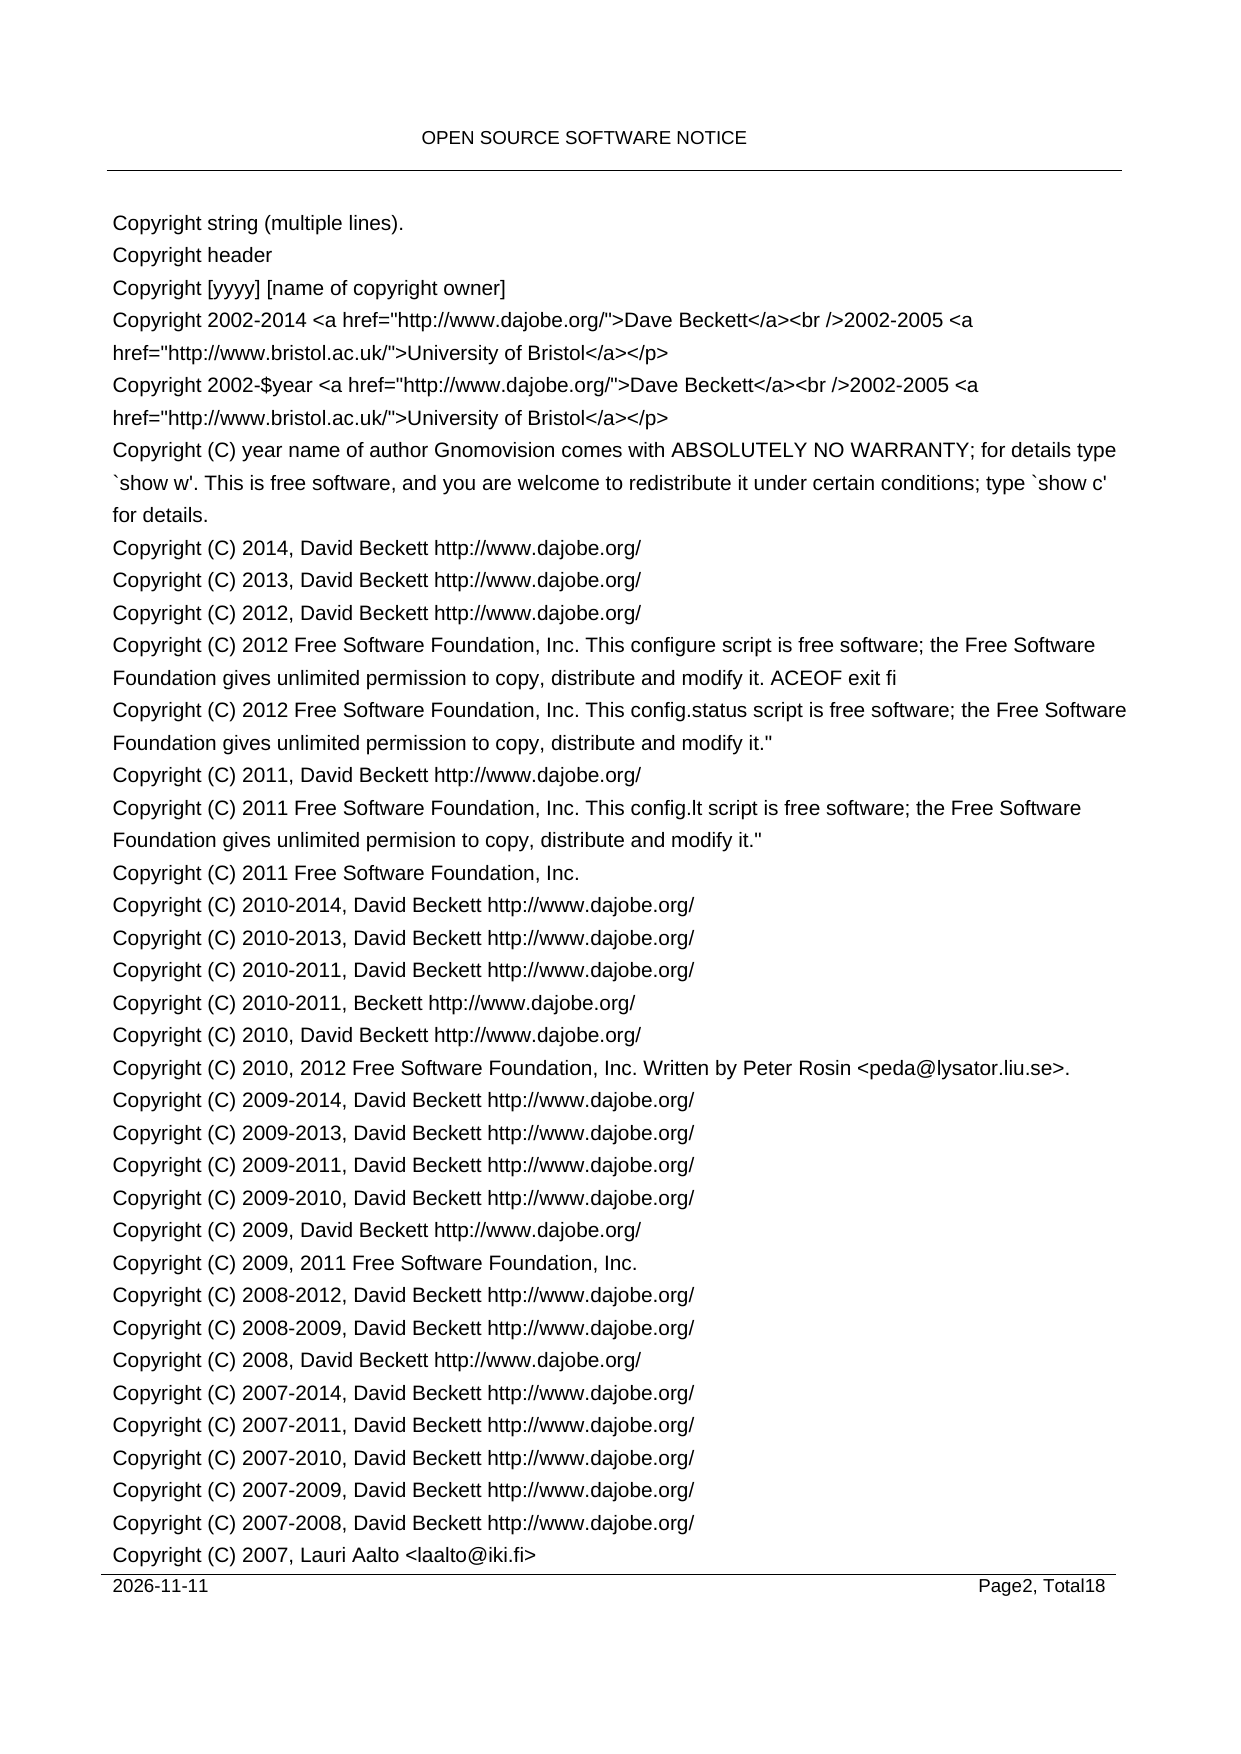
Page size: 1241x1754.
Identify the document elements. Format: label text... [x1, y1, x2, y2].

text Copyright (C) 2011, David Beckett http://www.dajobe.org/ [112, 759, 1128, 791]
text Copyright [yyyy] [name of copyright owner] [112, 271, 1128, 304]
text Copyright (C) 2010-2011, Beckett http://www.dajobe.org/ [112, 986, 1128, 1019]
text Copyright (C) 2013, David Beckett http://www.dajobe.org/ [112, 564, 1128, 596]
text Copyright header [112, 239, 1128, 271]
text Copyright (C) 2009-2014, David Beckett http://www.dajobe.org/ [112, 1084, 1128, 1116]
text Copyright (C) 2008, David Beckett http://www.dajobe.org/ [112, 1344, 1128, 1376]
text Copyright (C) 2009-2010, David Beckett http://www.dajobe.org/ [112, 1181, 1128, 1214]
text Copyright (C) 2009-2011, David Beckett http://www.dajobe.org/ [112, 1149, 1128, 1181]
text Copyright (C) 2010-2013, David Beckett http://www.dajobe.org/ [112, 921, 1128, 954]
text Copyright (C) 2007-2009, David Beckett http://www.dajobe.org/ [112, 1474, 1128, 1506]
text Copyright (C) 2009-2013, David Beckett http://www.dajobe.org/ [112, 1116, 1128, 1149]
text Copyright (C) 2009, David Beckett http://www.dajobe.org/ [112, 1214, 1128, 1246]
text Copyright (C) 2010-2011, David Beckett http://www.dajobe.org/ [112, 954, 1128, 986]
text Copyright (C) 2010, David Beckett http://www.dajobe.org/ [112, 1019, 1128, 1051]
text Copyright (C) 2007-2014, David Beckett http://www.dajobe.org/ [112, 1376, 1128, 1409]
text Copyright string (multiple lines). [112, 206, 1128, 239]
text Copyright (C) 2011 Free Software Foundation, Inc. [112, 856, 1128, 889]
text Copyright (C) 2008-2012, David Beckett http://www.dajobe.org/ [112, 1279, 1128, 1311]
text Copyright (C) 2010-2014, David Beckett http://www.dajobe.org/ [112, 889, 1128, 921]
text Copyright (C) 2012 Free Software Foundation, Inc. This config.status script is free software; the Free Software Foundation gives unlimited permission to copy, distribute and modify it." [112, 694, 1128, 759]
text Copyright (C) 2011 Free Software Foundation, Inc. This config.lt script is free software; the Free Software Foundation gives unlimited permision to copy, distribute and modify it." [112, 791, 1128, 856]
text Copyright (C) 2009, 2011 Free Software Foundation, Inc. [112, 1246, 1128, 1279]
text Copyright (C) 2007-2008, David Beckett http://www.dajobe.org/ [112, 1506, 1128, 1539]
text Copyright (C) 2008-2009, David Beckett http://www.dajobe.org/ [112, 1311, 1128, 1344]
text Copyright (C) 2007-2010, David Beckett http://www.dajobe.org/ [112, 1441, 1128, 1474]
text Copyright (C) 2007, Lauri Aalto <laalto@iki.fi> [112, 1539, 1128, 1571]
text Copyright (C) 2012 Free Software Foundation, Inc. This configure script is free software; the Free Software Foundation gives unlimited permission to copy, distribute and modify it. ACEOF exit fi [112, 629, 1128, 694]
text Copyright (C) 2014, David Beckett http://www.dajobe.org/ [112, 531, 1128, 564]
text Copyright 2002-$year <a href="http://www.dajobe.org/">Dave Beckett</a><br />2002-2005 <a href="http://www.bristol.ac.uk/">University of Bristol</a></p> [112, 369, 1128, 434]
text Copyright (C) year name of author Gnomovision comes with ABSOLUTELY NO WARRANTY; for details type `show w'. This is free software, and you are welcome to redistribute it under certain conditions; type `show c' for details. [112, 434, 1128, 531]
text Copyright (C) 2010, 2012 Free Software Foundation, Inc. Written by Peter Rosin <peda@lysator.liu.se>. [112, 1051, 1128, 1084]
text Copyright (C) 2007-2011, David Beckett http://www.dajobe.org/ [112, 1409, 1128, 1441]
text Copyright (C) 2012, David Beckett http://www.dajobe.org/ [112, 596, 1128, 629]
text Copyright 2002-2014 <a href="http://www.dajobe.org/">Dave Beckett</a><br />2002-2005 <a href="http://www.bristol.ac.uk/">University of Bristol</a></p> [112, 304, 1128, 369]
